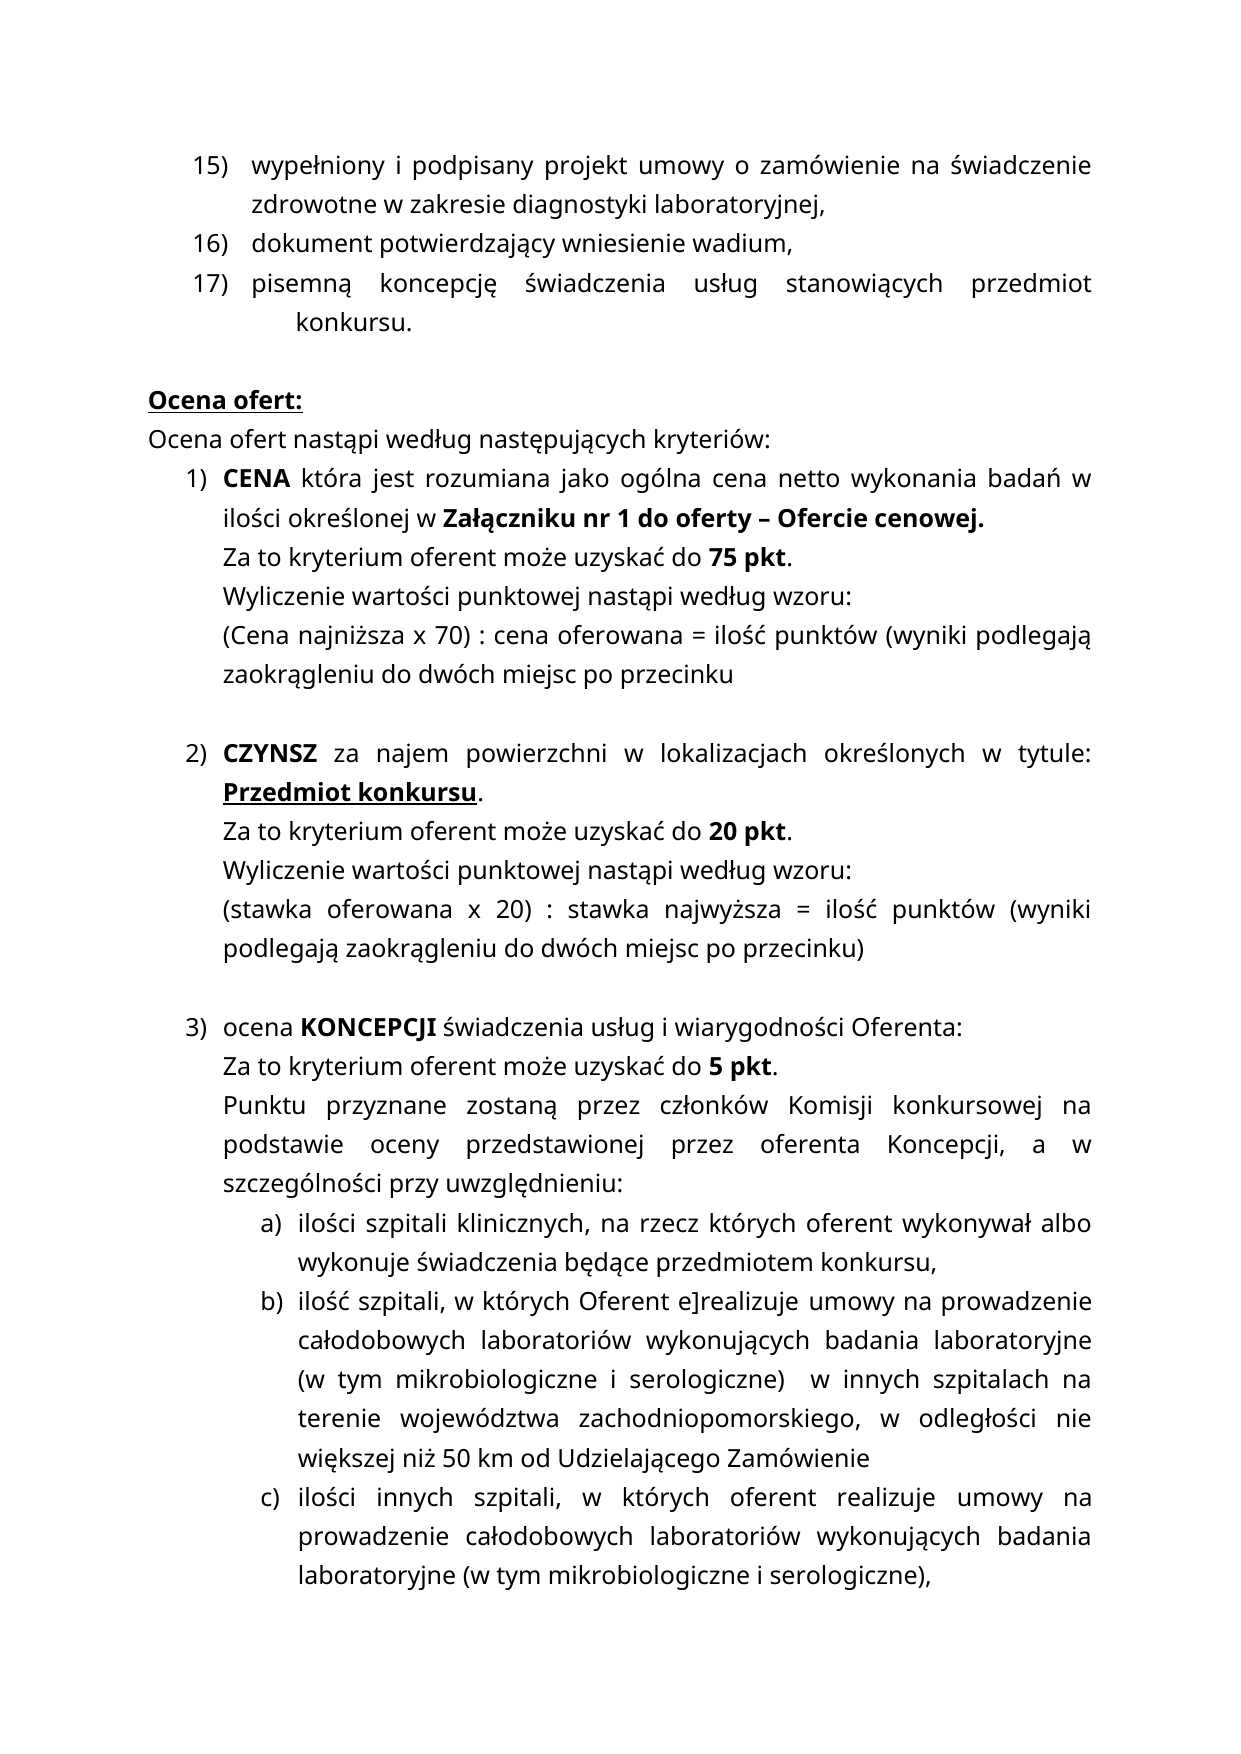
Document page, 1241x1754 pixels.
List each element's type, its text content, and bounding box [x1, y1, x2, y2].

text Punktu przyznane zostaną przez członków Komisji konkursowej na podstawie oceny przedstawionej przez oferenta Koncepcji, a w szczególności przy uwzględnieniu: [223, 1088, 1092, 1200]
text Wyliczenie wartości punktowej nastąpi według wzoru: [223, 853, 1092, 887]
list dokument potwierdzający wniesienie wadium, [192, 226, 1092, 260]
list ilości innych szpitali, w których oferent realizuje umowy na prowadzenie całodobowych laboratoriów wykonujących badania laboratoryjne (w tym mikrobiologiczne i serologiczne), [260, 1479, 1092, 1592]
text Ocena ofert: [148, 383, 1092, 417]
text (Cena najniższa x 70) : cena oferowana = ilość punktów (wyniki podlegają zaokrągleniu do dwóch miejsc po przecinku [223, 618, 1092, 691]
text Ocena ofert nastąpi według następujących kryteriów: [148, 422, 1092, 456]
list ilość szpitali, w których Oferent e]realizuje umowy na prowadzenie całodobowych laboratoriów wykonujących badania laboratoryjne (w tym mikrobiologiczne i serologiczne) w innych szpitalach na terenie województwa zachodniopomorskiego, w odległości nie większej niż 50 km od Udzielającego Zamówienie [260, 1283, 1092, 1474]
text (stawka oferowana x 20) : stawka najwyższa = ilość punktów (wyniki podlegają zaokrągleniu do dwóch miejsc po przecinku) [223, 892, 1092, 965]
text Za to kryterium oferent może uzyskać do 5 pkt. [223, 1048, 1092, 1083]
text Wyliczenie wartości punktowej nastąpi według wzoru: [223, 578, 1092, 613]
list ilości szpitali klinicznych, na rzecz których oferent wykonywał albo wykonuje świadczenia będące przedmiotem konkursu, [260, 1205, 1092, 1278]
list pisemną koncepcję świadczenia usług stanowiących przedmiot konkursu. [192, 265, 1092, 338]
list CZYNSZ za najem powierzchni w lokalizacjach określonych w tytule: Przedmiot konkursu. [185, 735, 1092, 808]
list ocena KONCEPCJI świadczenia usług i wiarygodności Oferenta: [185, 1009, 1092, 1043]
list wypełniony i podpisany projekt umowy o zamówienie na świadczenie zdrowotne w zakresie diagnostyki laboratoryjnej, [192, 148, 1092, 221]
list CENA która jest rozumiana jako ogólna cena netto wykonania badań w ilości określonej w Załączniku nr 1 do oferty – Ofercie cenowej. [185, 461, 1092, 534]
text Za to kryterium oferent może uzyskać do 20 pkt. [223, 813, 1092, 848]
text Za to kryterium oferent może uzyskać do 75 pkt. [223, 539, 1092, 573]
